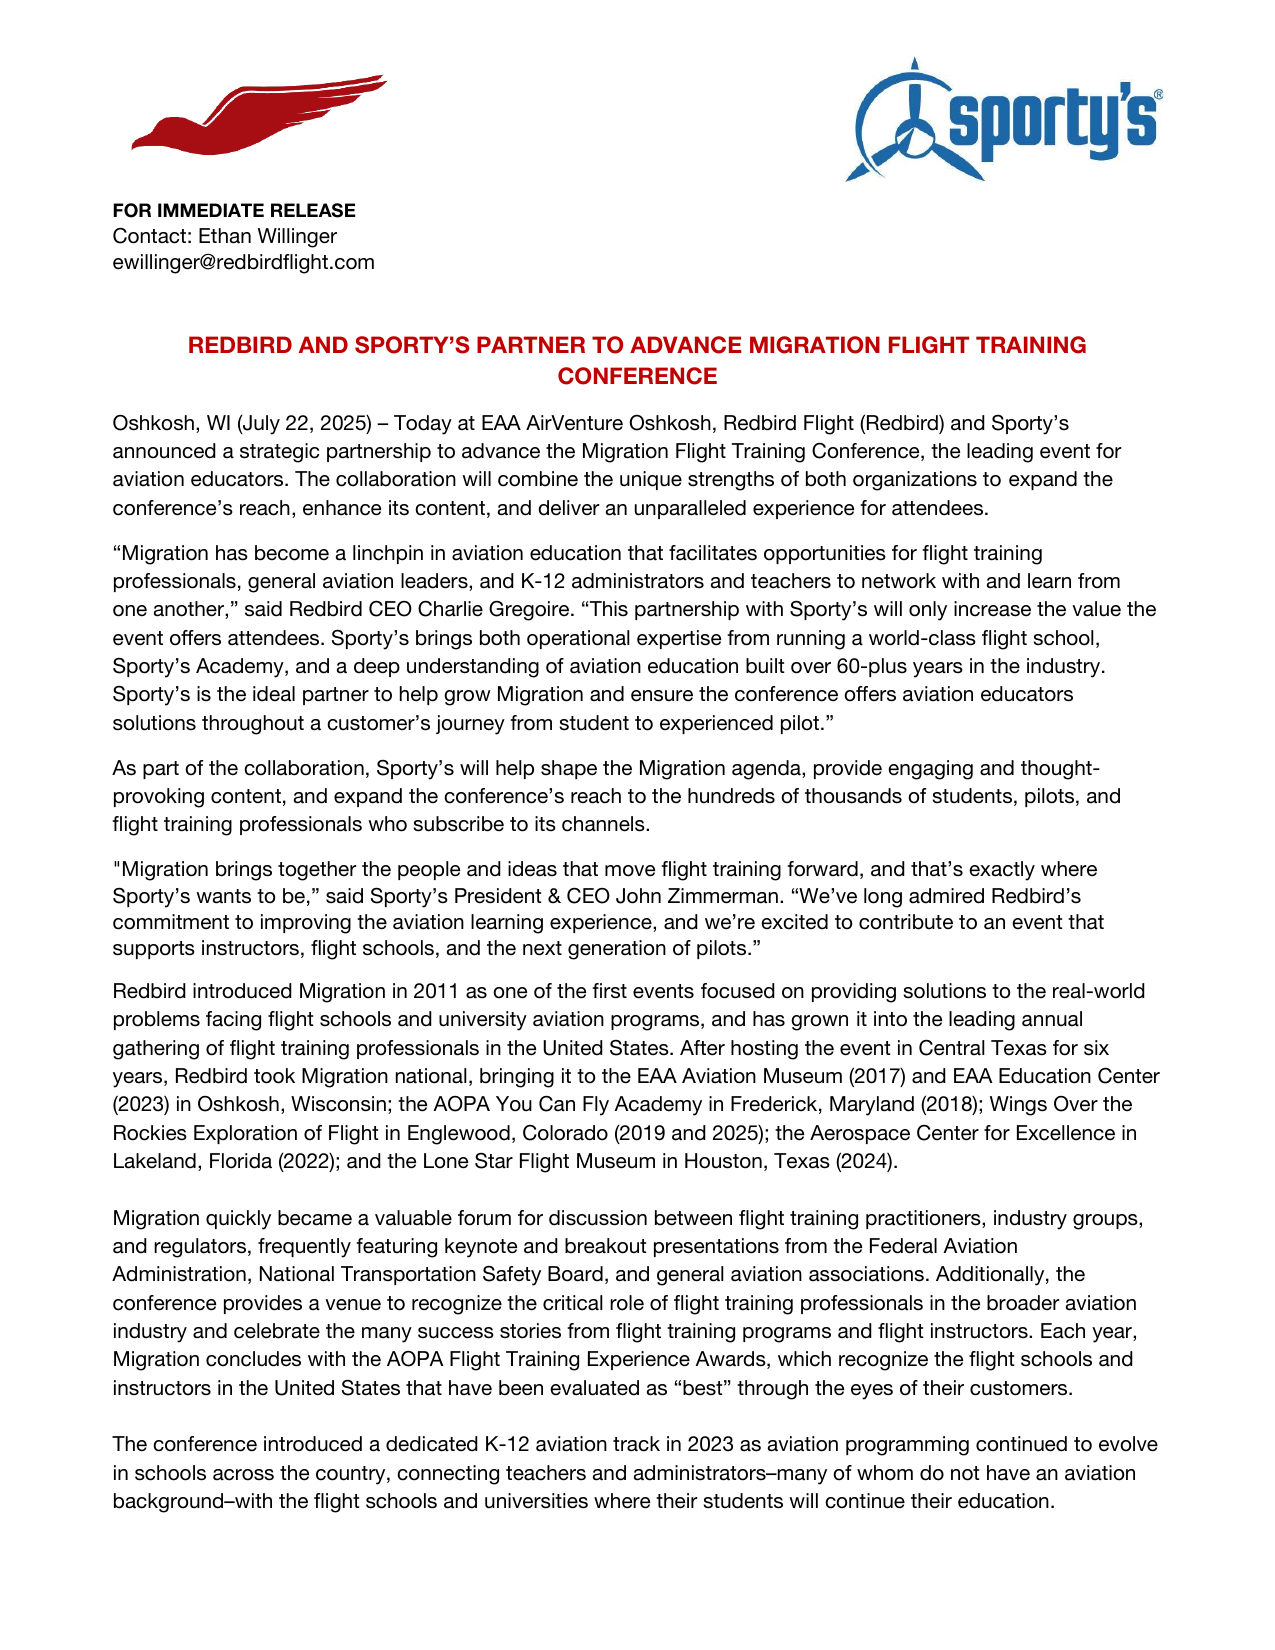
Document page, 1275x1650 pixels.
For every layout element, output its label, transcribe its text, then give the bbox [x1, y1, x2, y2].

text Contact: Ethan Willinger [112, 223, 1162, 249]
text FOR IMMEDIATE RELEASE [112, 199, 1162, 223]
picture [96, 56, 433, 182]
text “Migration has become a linchpin in aviation education that facilitates opportunities for flight training professionals, general aviation leaders, and K-12 administrators and teachers to network with and learn from one another,” said Redbird CEO Charlie Gregoire. “This partnership with Sporty’s will only increase the value the event offers attendees. Sporty’s brings both operational expertise from running a world-class flight school, Sporty’s Academy, and a deep understanding of aviation education built over 60-plus years in the industry. Sporty’s is the ideal partner to help grow Migration and ensure the conference offers aviation educators solutions throughout a customer’s journey from student to experienced pilot.” [112, 540, 1162, 736]
text ewillinger@redbirdflight.com [112, 249, 1162, 276]
text Migration quickly became a valuable forum for discussion between flight training practitioners, industry groups, and regulators, frequently featuring keynote and breakout presentations from the Federal Aviation Administration, National Transportation Safety Board, and general aviation associations. Additionally, the conference provides a venue to recognize the critical role of flight training professionals in the broader aviation industry and celebrate the many success stories from flight training programs and flight instructors. Each year, Migration concludes with the AOPA Flight Training Experience Awards, which recognize the flight schools and instructors in the United States that have been evaluated as “best” through the eyes of their customers. [112, 1205, 1162, 1401]
text "Migration brings together the people and ideas that move flight training forward, and that’s exactly where Sporty’s wants to be,” said Sporty’s President & CEO John Zimmerman. “We’ve long admired Redbird’s commitment to improving the aviation learning experience, and we’re excited to contribute to an event that supports instructors, flight schools, and the next generation of pilots.” [112, 856, 1162, 961]
text Oshkosh, WI (July 22, 2025) – Today at EAA AirVenture Oshkosh, Redbird Flight (Redbird) and Sporty’s announced a strategic partnership to advance the Migration Flight Training Conference, the leading event for aviation educators. The collaboration will combine the unique strengths of both organizations to expand the conference’s reach, enhance its content, and deliver an unparalleled experience for attendees. [112, 410, 1162, 521]
picture [845, 56, 1164, 182]
text As part of the collaboration, Sporty’s will help shape the Migration agenda, provide engaging and thought-provoking content, and expand the conference’s reach to the hundreds of thousands of students, pilots, and flight training professionals who subscribe to its channels. [112, 755, 1162, 838]
text Redbird introduced Migration in 2011 as one of the first events focused on providing solutions to the real-world problems facing flight schools and university aviation programs, and has grown it into the leading annual gathering of flight training professionals in the United States. After hosting the event in Central Texas for six years, Redbird took Migration national, bringing it to the EAA Aviation Museum (2017) and EAA Education Center (2023) in Oshkosh, Wisconsin; the AOPA You Can Fly Academy in Frederick, Maryland (2018); Wings Over the Rockies Exploration of Flight in Englewood, Colorado (2019 and 2025); the Aerospace Center for Excellence in Lakeland, Florida (2022); and the Lone Star Flight Museum in Houston, Texas (2024). [112, 978, 1162, 1174]
text The conference introduced a dedicated K-12 aviation track in 2023 as aviation programming continued to evolve in schools across the country, connecting teachers and administrators–many of whom do not have an aviation background–with the flight schools and universities where their students will continue their education. [112, 1431, 1162, 1514]
text REDBIRD AND SPORTY’S PARTNER TO ADVANCE MIGRATION FLIGHT TRAINING CONFERENCE [112, 331, 1162, 391]
